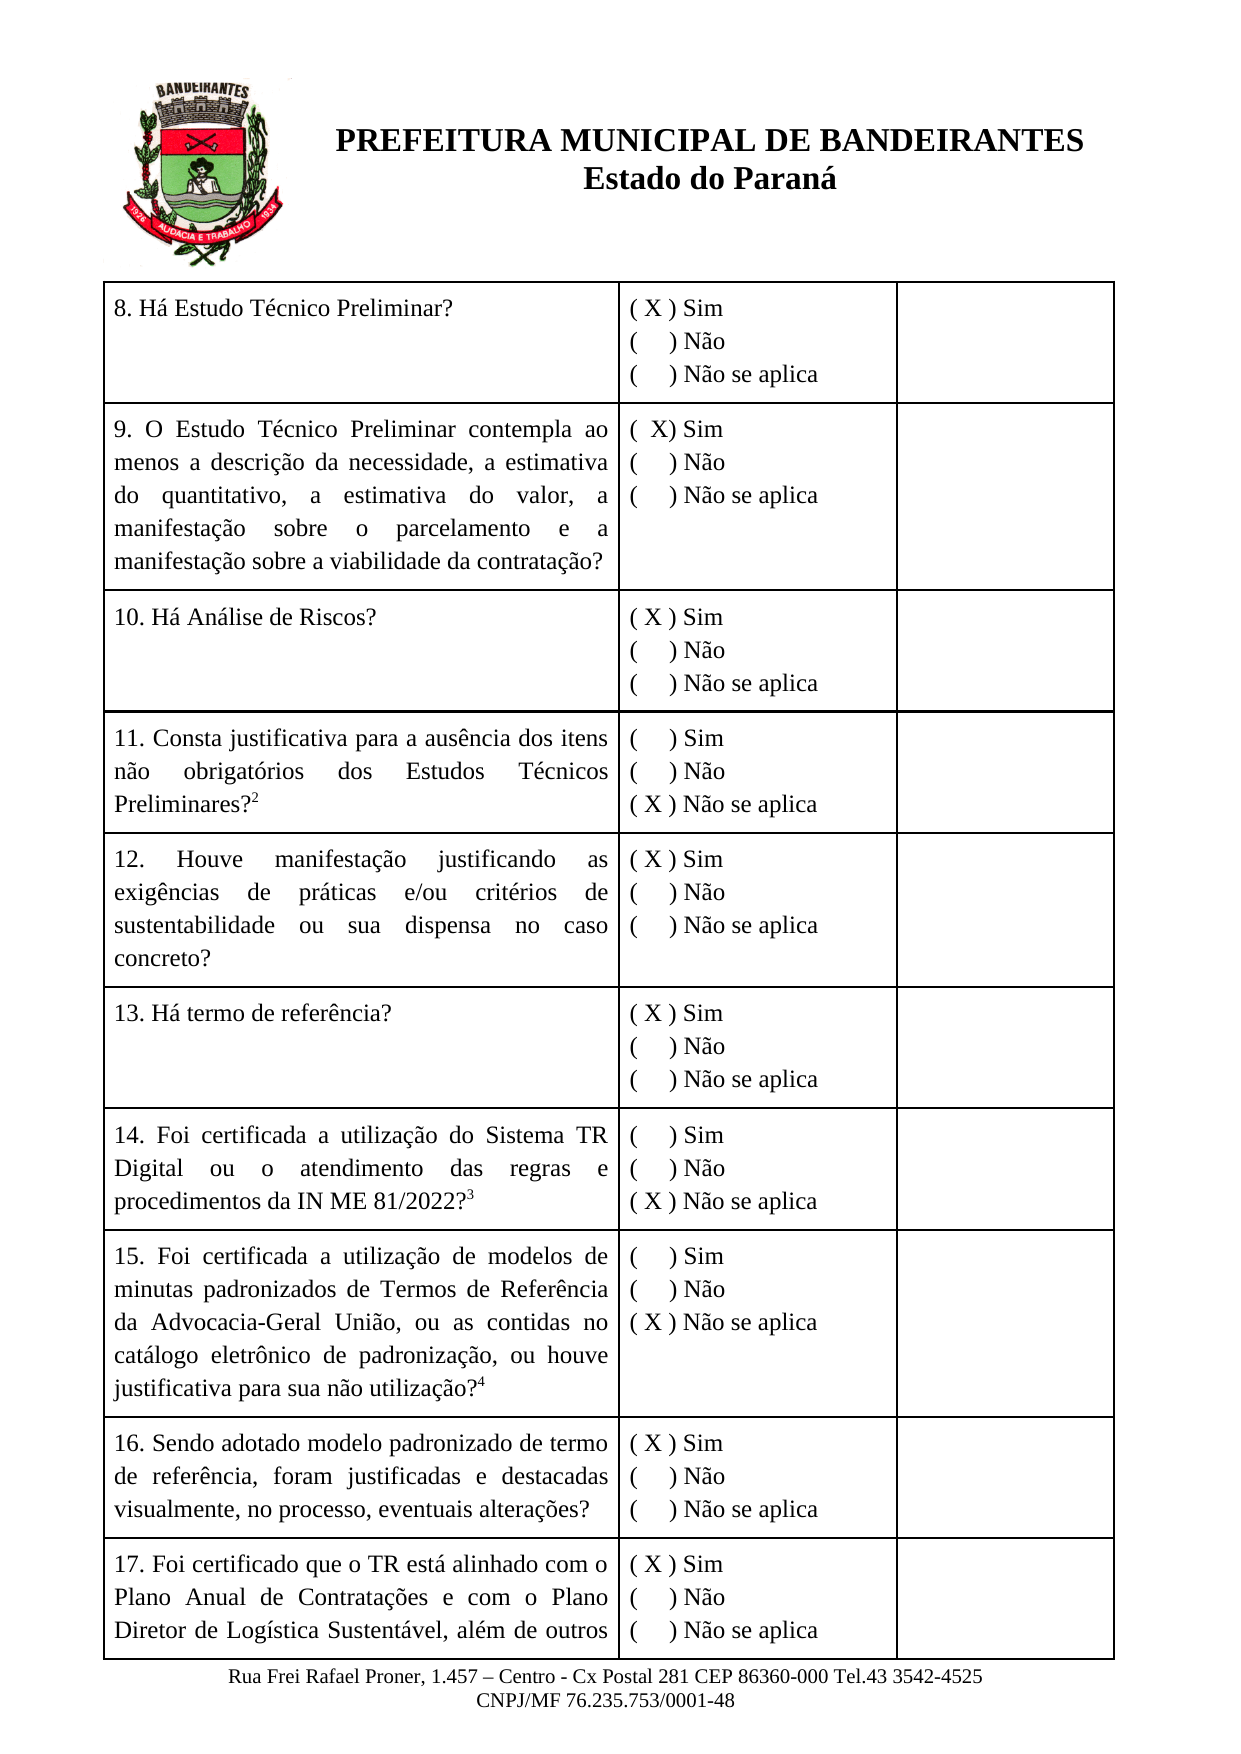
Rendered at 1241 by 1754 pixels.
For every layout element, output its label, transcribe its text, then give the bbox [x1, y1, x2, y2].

table_cell 16. Sendo adotado modelo padronizado de termo de referência, foram justificadas e destacadas visualmente, no processo, eventuais alterações? [105, 1418, 618, 1537]
table_cell [898, 1418, 1113, 1537]
table_cell ( ) Sim ( ) Não ( X ) Não se aplica [620, 1231, 896, 1416]
table_cell ( X ) Sim ( ) Não ( ) Não se aplica [620, 1418, 896, 1537]
table_cell 9. O Estudo Técnico Preliminar contempla ao menos a descrição da necessidade, a estimativa do quantitativo, a estimativa do valor, a manifestação sobre o parcelamento e a manifestação sobre a viabilidade da contratação? [105, 404, 618, 589]
table_cell 11. Consta justificativa para a ausência dos itens não obrigatórios dos Estudos Técnicos Preliminares?2 [105, 713, 618, 832]
table_cell [898, 713, 1113, 832]
picture [103, 78, 296, 281]
table_cell ( ) Sim ( ) Não ( X ) Não se aplica [620, 1109, 896, 1228]
table_cell 15. Foi certificada a utilização de modelos de minutas padronizados de Termos de Referência da Advocacia-Geral União, ou as contidas no catálogo eletrônico de padronização, ou houve justificativa para sua não utilização?4 [105, 1231, 618, 1416]
table_cell [898, 988, 1113, 1107]
table_cell 13. Há termo de referência? [105, 988, 618, 1107]
table_cell ( X ) Sim ( ) Não ( ) Não se aplica [620, 834, 896, 986]
table_cell [898, 283, 1113, 402]
table_cell ( X ) Sim ( ) Não ( ) Não se aplica [620, 1539, 896, 1658]
table_cell [898, 1539, 1113, 1658]
table_cell 10. Há Análise de Riscos? [105, 591, 618, 710]
table_cell [898, 591, 1113, 710]
table_cell ( X ) Sim ( ) Não ( ) Não se aplica [620, 591, 896, 710]
table_cell 8. Há Estudo Técnico Preliminar? [105, 283, 618, 402]
table_cell [898, 834, 1113, 986]
table_cell [898, 404, 1113, 589]
table_cell ( X ) Sim ( ) Não ( ) Não se aplica [620, 988, 896, 1107]
table_cell [898, 1109, 1113, 1228]
table_cell 14. Foi certificada a utilização do Sistema TR Digital ou o atendimento das regras e procedimentos da IN ME 81/2022?3 [105, 1109, 618, 1228]
table_cell ( ) Sim ( ) Não ( X ) Não se aplica [620, 713, 896, 832]
table_cell 12. Houve manifestação justificando as exigências de práticas e/ou critérios de sustentabilidade ou sua dispensa no caso concreto? [105, 834, 618, 986]
table_cell ( X) Sim ( ) Não ( ) Não se aplica [620, 404, 896, 589]
table_cell ( X ) Sim ( ) Não ( ) Não se aplica [620, 283, 896, 402]
table_cell [898, 1231, 1113, 1416]
